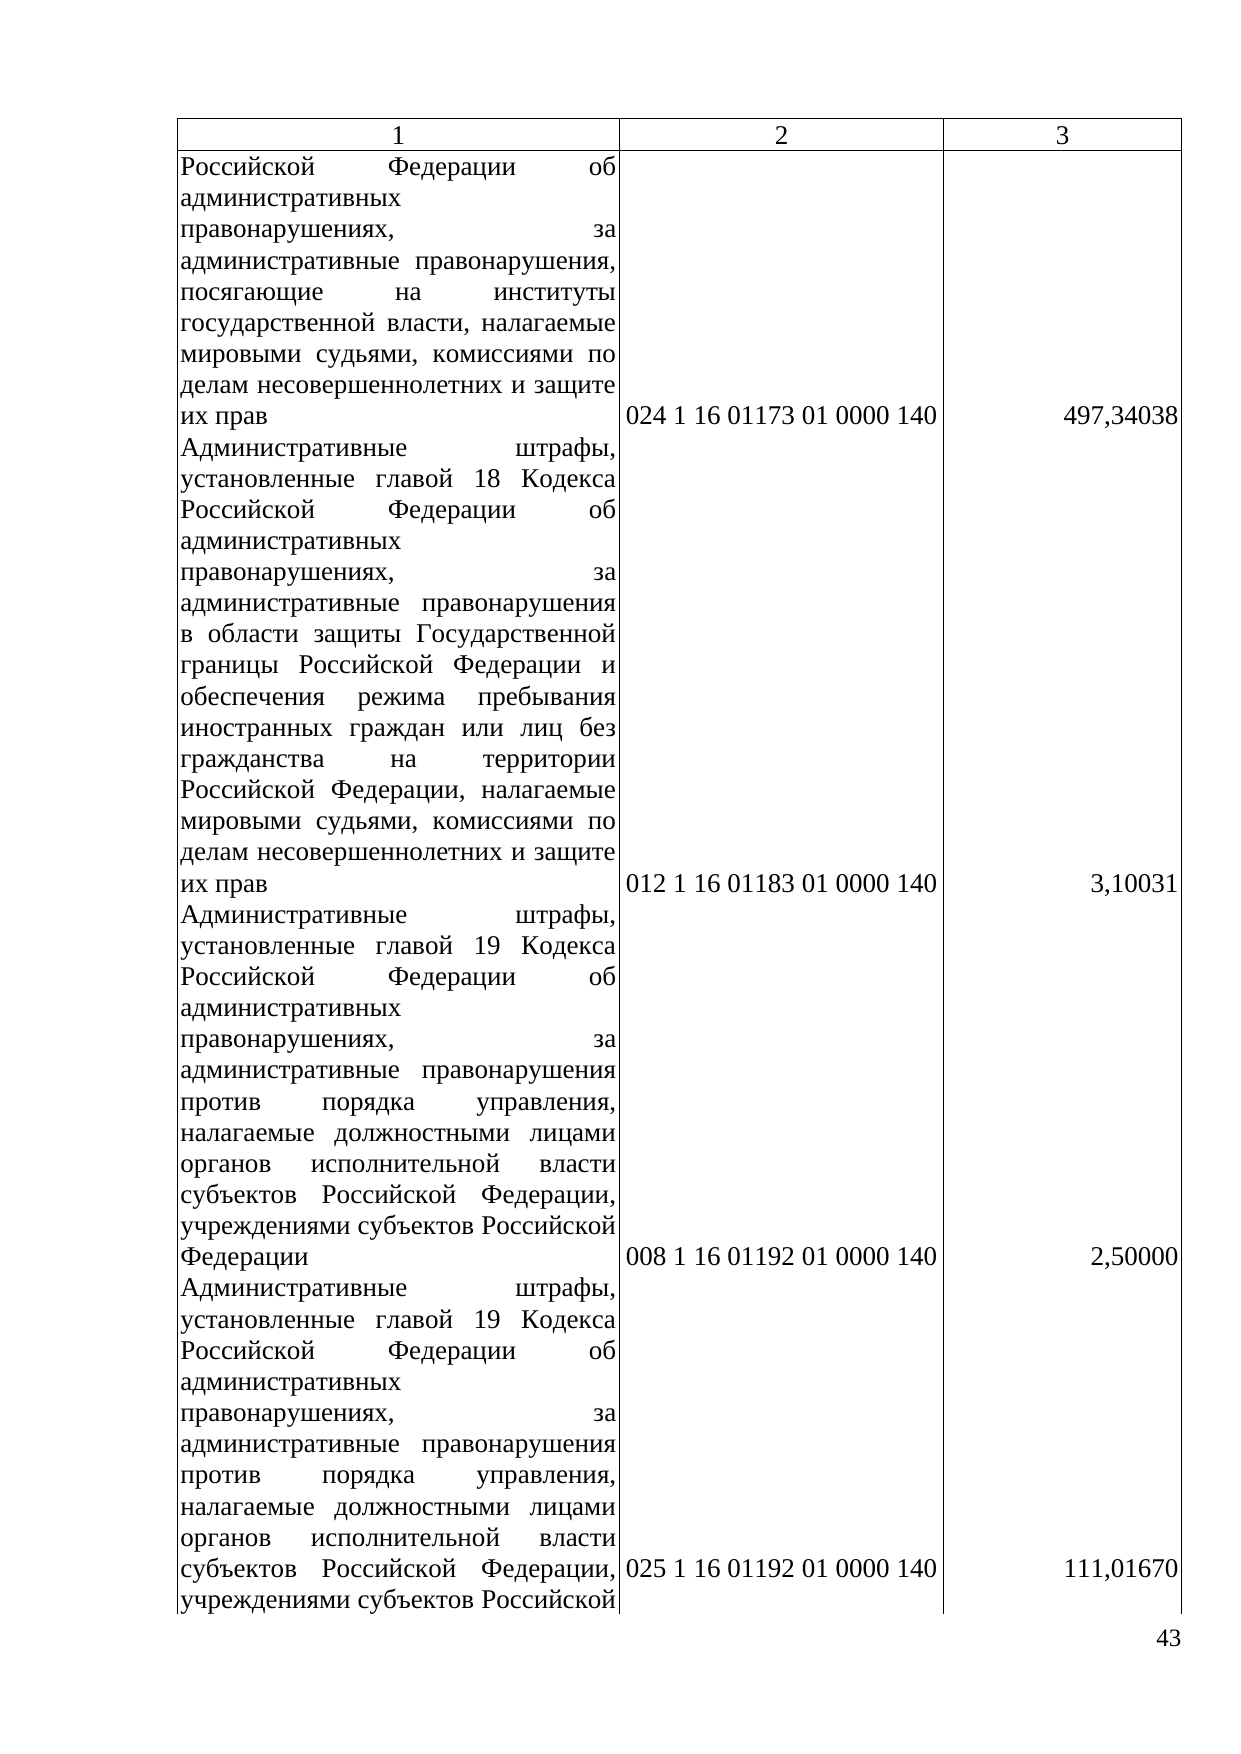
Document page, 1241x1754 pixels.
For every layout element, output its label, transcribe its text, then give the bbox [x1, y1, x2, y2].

table_cell Административные штрафы, установленные главой 18 Кодекса Российской Федерации об административных правонарушениях, за административные правонарушения в области защиты Государственной границы Российской Федерации и обеспечения режима пребывания иностранных граждан или лиц без гражданства на территории Российской Федерации, налагаемые мировыми судьями, комиссиями по делам несовершеннолетних и защите их прав [178, 431, 619, 898]
table_cell 025 1 16 01192 01 0000 140 [620, 1272, 943, 1614]
table_cell 008 1 16 01192 01 0000 140 [620, 898, 943, 1272]
table_cell 497,34038 [944, 151, 1181, 431]
table_cell 2,50000 [944, 898, 1181, 1272]
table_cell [178, 1272, 619, 1614]
table_cell 3,10031 [944, 431, 1181, 898]
table_header 2 [620, 119, 943, 150]
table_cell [178, 151, 619, 431]
table_header 3 [944, 119, 1181, 150]
table_cell 111,01670 [944, 1272, 1181, 1614]
table_header 1 [178, 119, 619, 150]
table_cell 012 1 16 01183 01 0000 140 [620, 431, 943, 898]
table_cell 024 1 16 01173 01 0000 140 [620, 151, 943, 431]
